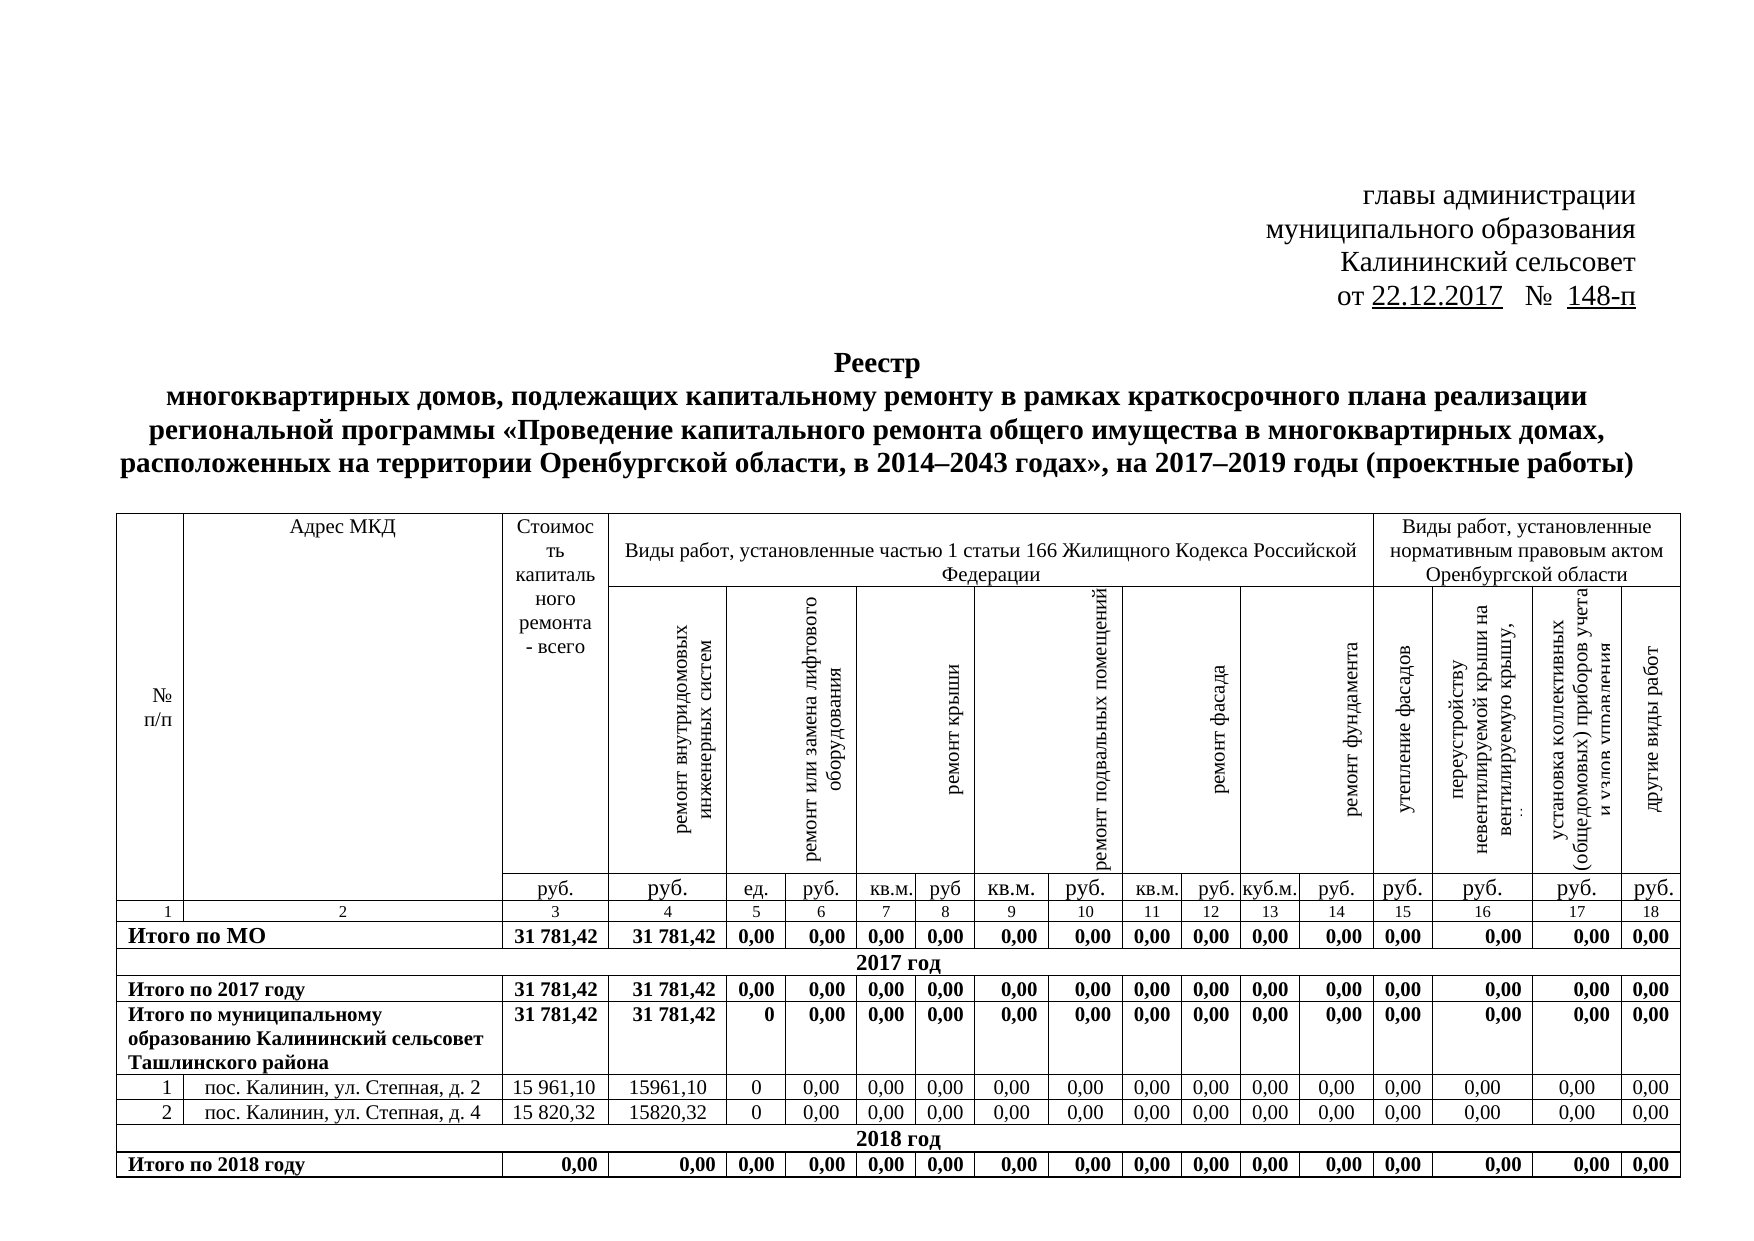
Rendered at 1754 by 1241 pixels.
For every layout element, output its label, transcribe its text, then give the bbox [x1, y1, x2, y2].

table_cell 0,00 [1123, 1075, 1181, 1099]
table_cell 31 781,42 [609, 922, 726, 948]
table_cell ремонт фасада [1123, 587, 1240, 873]
table_cell 0,00 [786, 922, 856, 948]
table_cell 0,00 [1241, 1153, 1299, 1176]
text от 22.12.2017 № 148-п [118, 278, 1636, 311]
text расположенных на территории Оренбургской области, в 2014–2043 годах», на 2017–2019 годы (проектные работы) [118, 446, 1636, 479]
table_cell 0,00 [1622, 1100, 1680, 1124]
table_cell 0,00 [1533, 1002, 1621, 1074]
table_cell руб. [503, 874, 608, 900]
table_cell Итого по 2017 году [117, 976, 502, 1001]
table_cell 0,00 [1182, 1153, 1240, 1176]
table_cell 0,00 [1182, 1075, 1240, 1099]
table_cell 0,00 [1433, 1002, 1532, 1074]
table_cell 18 [1622, 901, 1680, 921]
table_cell 0,00 [1374, 1002, 1432, 1074]
table_cell 0,00 [1300, 1153, 1373, 1176]
table_cell 9 [975, 901, 1048, 921]
table_cell другие виды работ [1622, 587, 1680, 873]
table_cell 0,00 [1300, 922, 1373, 948]
table_cell Итого по муниципальному образованию Калининский сельсовет Ташлинского района [117, 1002, 502, 1074]
table_cell пос. Калинин, ул. Степная, д. 2 [184, 1075, 502, 1099]
table_cell 0,00 [1533, 1075, 1621, 1099]
table_cell 0,00 [1182, 1100, 1240, 1124]
table_cell 0,00 [916, 1153, 974, 1176]
table_cell 7 [857, 901, 915, 921]
table_cell 15820,32 [609, 1100, 726, 1124]
table_cell 0,00 [1622, 922, 1680, 948]
table_cell 0,00 [857, 976, 915, 1001]
table_cell 0,00 [1300, 1002, 1373, 1074]
table_cell 0,00 [975, 1002, 1048, 1074]
table_cell 1 [117, 1075, 183, 1099]
table_cell 0,00 [1123, 1100, 1181, 1124]
table_cell ремонт крыши [857, 587, 974, 873]
table_cell 0,00 [916, 1100, 974, 1124]
table_cell 0,00 [727, 922, 785, 948]
table_header Адрес МКД [184, 514, 502, 900]
table_cell 31 781,42 [503, 1002, 608, 1074]
table_cell 0,00 [857, 1100, 915, 1124]
table_cell 0,00 [1622, 976, 1680, 1001]
table_cell 0,00 [1241, 976, 1299, 1001]
table_header Виды работ, установленные частью 1 статьи 166 Жилищного Кодекса Российской Федерации [609, 514, 1373, 586]
table_cell Итого по МО [117, 922, 502, 948]
table_cell 16 [1433, 901, 1532, 921]
table_cell 0,00 [1241, 922, 1299, 948]
table_cell 15 820,32 [503, 1100, 608, 1124]
table_cell 0,00 [1533, 922, 1621, 948]
table_cell 0,00 [503, 1153, 608, 1176]
table_cell 0,00 [786, 1100, 856, 1124]
table_cell 8 [916, 901, 974, 921]
table_cell 0 [727, 1100, 785, 1124]
table_cell 12 [1182, 901, 1240, 921]
table_header № п/п [117, 514, 183, 900]
table_cell 0,00 [1374, 1100, 1432, 1124]
text муниципального образования [118, 211, 1636, 244]
table_cell 0,00 [786, 1075, 856, 1099]
table_cell 0,00 [1533, 1100, 1621, 1124]
text главы администрации [118, 177, 1636, 211]
table_cell 0,00 [1300, 1075, 1373, 1099]
table_cell 0,00 [1123, 976, 1181, 1001]
table_cell 0,00 [916, 976, 974, 1001]
table_cell Итого по 2018 году [117, 1153, 502, 1176]
table_cell 0,00 [1049, 922, 1122, 948]
table_cell 0,00 [1182, 976, 1240, 1001]
table_cell кв.м. [1123, 874, 1181, 900]
table_cell 0,00 [1374, 976, 1432, 1001]
table_cell 0,00 [975, 1100, 1048, 1124]
table_cell 0,00 [1622, 1002, 1680, 1074]
table_cell 0,00 [1433, 1153, 1532, 1176]
table_cell 15 961,10 [503, 1075, 608, 1099]
table_cell 0,00 [786, 1153, 856, 1176]
table_cell 0,00 [1433, 1075, 1532, 1099]
table_cell кв.м. [975, 874, 1048, 900]
table_cell 1 [117, 901, 183, 921]
table_cell 10 [1049, 901, 1122, 921]
table_cell 31 781,42 [503, 976, 608, 1001]
table_cell 15961,10 [609, 1075, 726, 1099]
table_cell 0,00 [1533, 976, 1621, 1001]
table_cell 0,00 [857, 1002, 915, 1074]
table_cell 0,00 [1049, 976, 1122, 1001]
table_cell руб. [1049, 874, 1122, 900]
table_cell 0,00 [857, 1075, 915, 1099]
table_cell ремонт внутридомовых инженерных систем [609, 587, 726, 873]
table_cell 0,00 [975, 1153, 1048, 1176]
table_cell руб. [1182, 874, 1240, 900]
table_cell 0,00 [916, 1075, 974, 1099]
table_cell 0,00 [1533, 1153, 1621, 1176]
table_cell 0,00 [609, 1153, 726, 1176]
table_cell 0,00 [1300, 1100, 1373, 1124]
table_cell 0,00 [1374, 1075, 1432, 1099]
table_cell пос. Калинин, ул. Степная, д. 4 [184, 1100, 502, 1124]
table_cell утепление фасадов [1374, 587, 1432, 873]
table_cell 0,00 [1433, 1100, 1532, 1124]
table_cell руб. [609, 874, 726, 900]
table_cell 0,00 [1049, 1153, 1122, 1176]
table_cell руб. [1300, 874, 1373, 900]
table_cell 15 [1374, 901, 1432, 921]
table_cell 0,00 [916, 922, 974, 948]
table_cell 0,00 [1433, 976, 1532, 1001]
table_cell 3 [503, 901, 608, 921]
table_cell 0,00 [975, 922, 1048, 948]
table_cell 0,00 [727, 1153, 785, 1176]
table_cell 0,00 [1123, 922, 1181, 948]
table_cell 5 [727, 901, 785, 921]
table_cell 2 [117, 1100, 183, 1124]
table_cell 0,00 [1433, 922, 1532, 948]
table_cell ремонт подвальных помещений [975, 587, 1122, 873]
table_cell руб [916, 874, 974, 900]
table_cell 0,00 [975, 1075, 1048, 1099]
table_cell 0,00 [1123, 1153, 1181, 1176]
table_cell 0 [727, 1002, 785, 1074]
text многоквартирных домов, подлежащих капитальному ремонту в рамках краткосрочного плана реализации [118, 378, 1636, 412]
table_cell 11 [1123, 901, 1181, 921]
table_cell руб. [1622, 874, 1680, 900]
table_cell 0,00 [1622, 1075, 1680, 1099]
table_cell 0,00 [727, 976, 785, 1001]
table_cell ед. [727, 874, 785, 900]
table_cell 0,00 [1622, 1153, 1680, 1176]
table_cell 0,00 [916, 1002, 974, 1074]
table_cell 2 [184, 901, 502, 921]
table_cell руб. [786, 874, 856, 900]
table_cell 0,00 [857, 922, 915, 948]
table_cell 0,00 [1182, 922, 1240, 948]
table_cell кв.м. [857, 874, 915, 900]
table_cell 2017 год [117, 949, 1680, 975]
table_cell 0,00 [1300, 976, 1373, 1001]
text региональной программы «Проведение капитального ремонта общего имущества в многоквартирных домах, [118, 412, 1636, 446]
table_cell 31 781,42 [609, 976, 726, 1001]
table_cell 0,00 [975, 976, 1048, 1001]
table_header Виды работ, установленные нормативным правовым актом Оренбургской области [1374, 514, 1680, 586]
table_cell руб. [1374, 874, 1432, 900]
table_cell руб. [1533, 874, 1621, 900]
table_cell 0,00 [1374, 922, 1432, 948]
table_cell 0,00 [1049, 1002, 1122, 1074]
table_header Стоимость капитального ремонта - всего [503, 514, 608, 873]
table_cell 0,00 [786, 1002, 856, 1074]
table_cell 13 [1241, 901, 1299, 921]
table_cell 4 [609, 901, 726, 921]
table_cell ремонт фундамента [1241, 587, 1373, 873]
table_cell 2018 год [117, 1125, 1680, 1151]
table_cell руб. [1433, 874, 1532, 900]
table_cell 14 [1300, 901, 1373, 921]
table_cell 0,00 [1182, 1002, 1240, 1074]
table_cell 0,00 [1241, 1002, 1299, 1074]
table_cell куб.м. [1241, 874, 1299, 900]
table_cell 17 [1533, 901, 1621, 921]
table_cell установка коллективных (общедомовых) приборов учета и узлов управления [1533, 587, 1621, 873]
table_cell 0,00 [1123, 1002, 1181, 1074]
table_cell 31 781,42 [609, 1002, 726, 1074]
table_cell переустройству невентилируемой крыши на вентилируемую крышу, устройству выходов на кровлю [1433, 587, 1532, 873]
text Реестр [118, 345, 1636, 378]
table_cell 31 781,42 [503, 922, 608, 948]
text Калининский сельсовет [118, 244, 1636, 278]
table_cell 0,00 [1049, 1075, 1122, 1099]
table_cell 0,00 [857, 1153, 915, 1176]
table_cell 0,00 [1241, 1075, 1299, 1099]
table_cell 0,00 [786, 976, 856, 1001]
table_cell 0,00 [1049, 1100, 1122, 1124]
table_cell 6 [786, 901, 856, 921]
table_cell ремонт или замена лифтового оборудования [727, 587, 856, 873]
table_cell 0,00 [1374, 1153, 1432, 1176]
table_cell 0,00 [1241, 1100, 1299, 1124]
table_cell 0 [727, 1075, 785, 1099]
